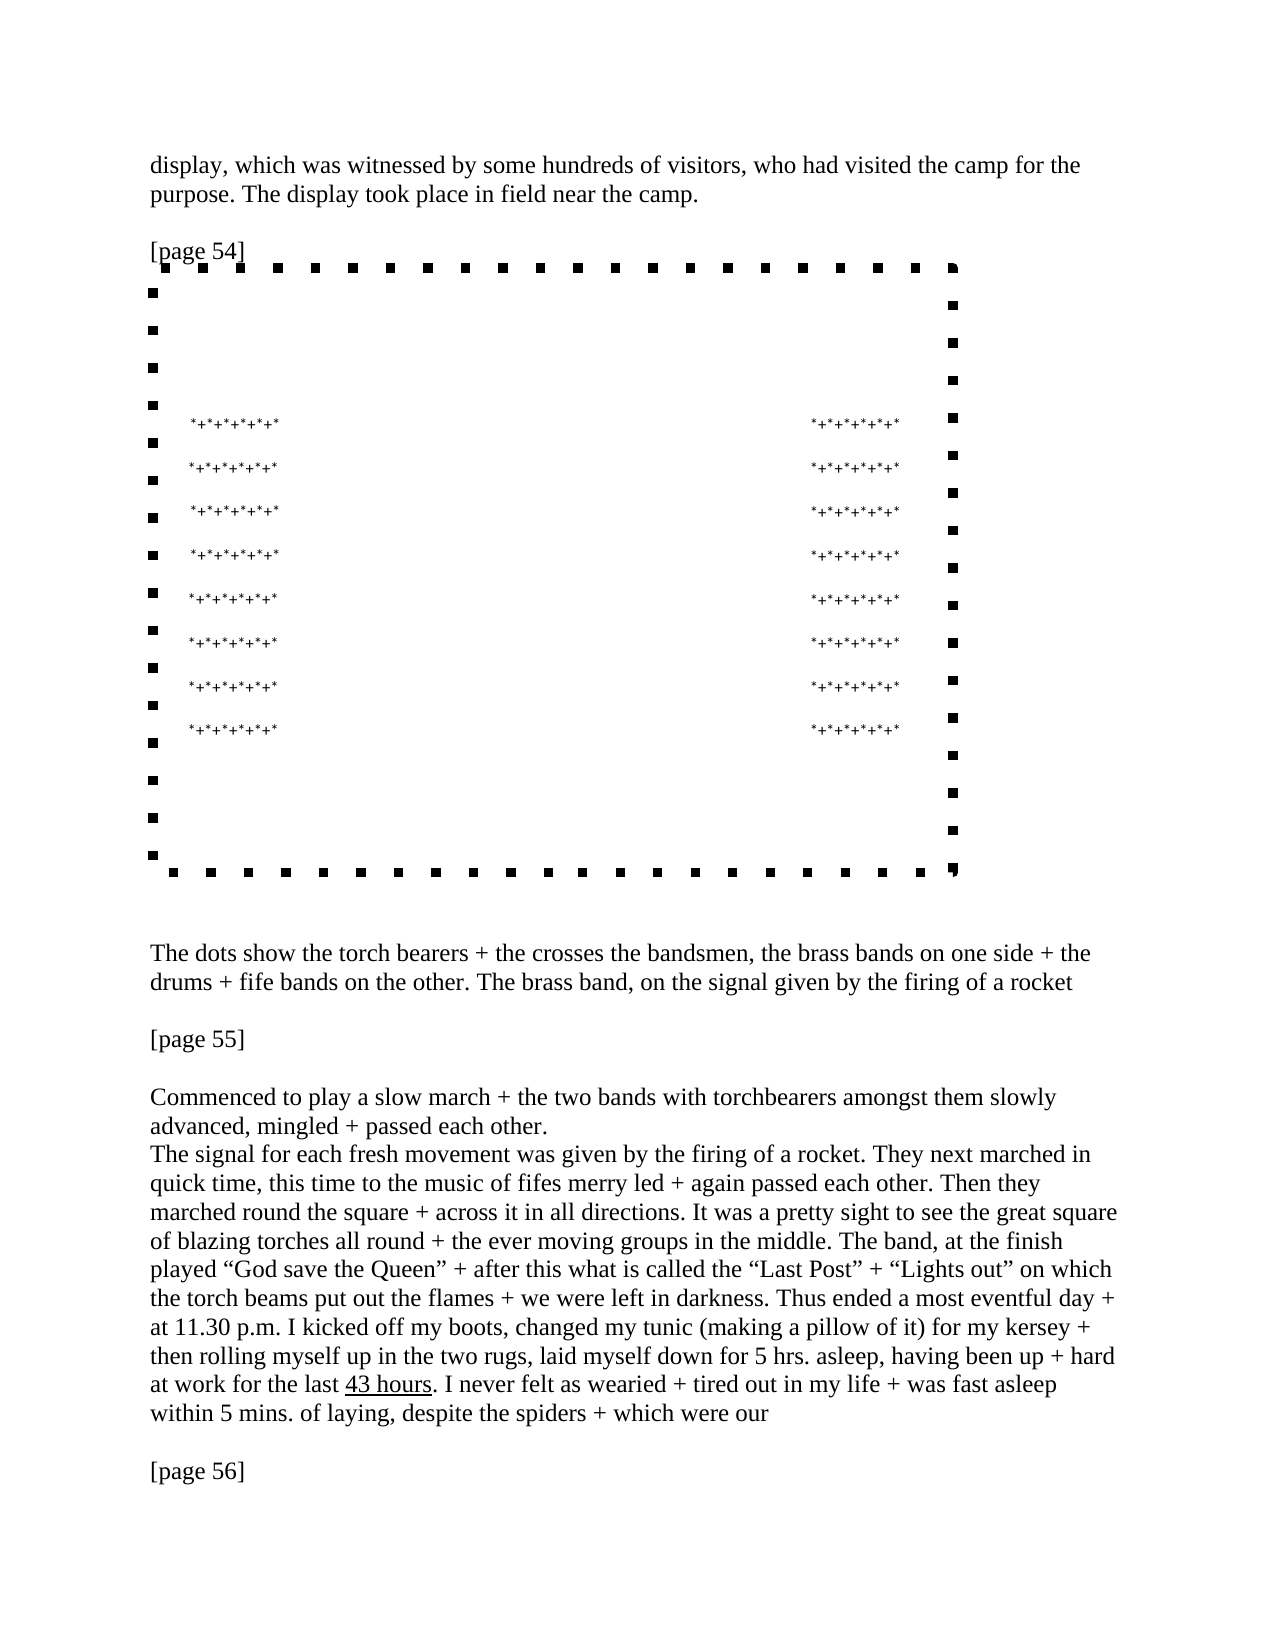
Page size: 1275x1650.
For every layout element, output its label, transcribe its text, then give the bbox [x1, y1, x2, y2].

text [page 54] [150, 236, 1125, 265]
text [page 55] [150, 1024, 1125, 1053]
text The signal for each fresh movement was given by the firing of a rocket. They next marched in quick time, this time to the music of fifes merry led + again passed each other. Then they marched round the square + across it in all directions. It was a pretty sight to see the great square of blazing torches all round + the ever moving groups in the middle. The band, at the finish played “God save the Queen” + after this what is called the “Last Post” + “Lights out” on which the torch beams put out the flames + we were left in darkness. Thus ended a most eventful day + at 11.30 p.m. I kicked off my boots, changed my tunic (making a pillow of it) for my kersey + then rolling myself up in the two rugs, laid myself down for 5 hrs. asleep, having been up + hard at work for the last 43 hours. I never felt as wearied + tired out in my life + was fast asleep within 5 mins. of laying, despite the spiders + which were our [150, 1139, 1125, 1427]
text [150, 150, 1125, 207]
text The dots show the torch bearers + the crosses the bandsmen, the brass bands on one side + the drums + fife bands on the other. The brass band, on the signal given by the firing of a rocket [150, 938, 1125, 996]
text Commenced to play a slow march + the two bands with torchbearers amongst them slowly advanced, mingled + passed each other. [150, 1082, 1125, 1139]
text [page 56] [150, 1456, 1125, 1484]
